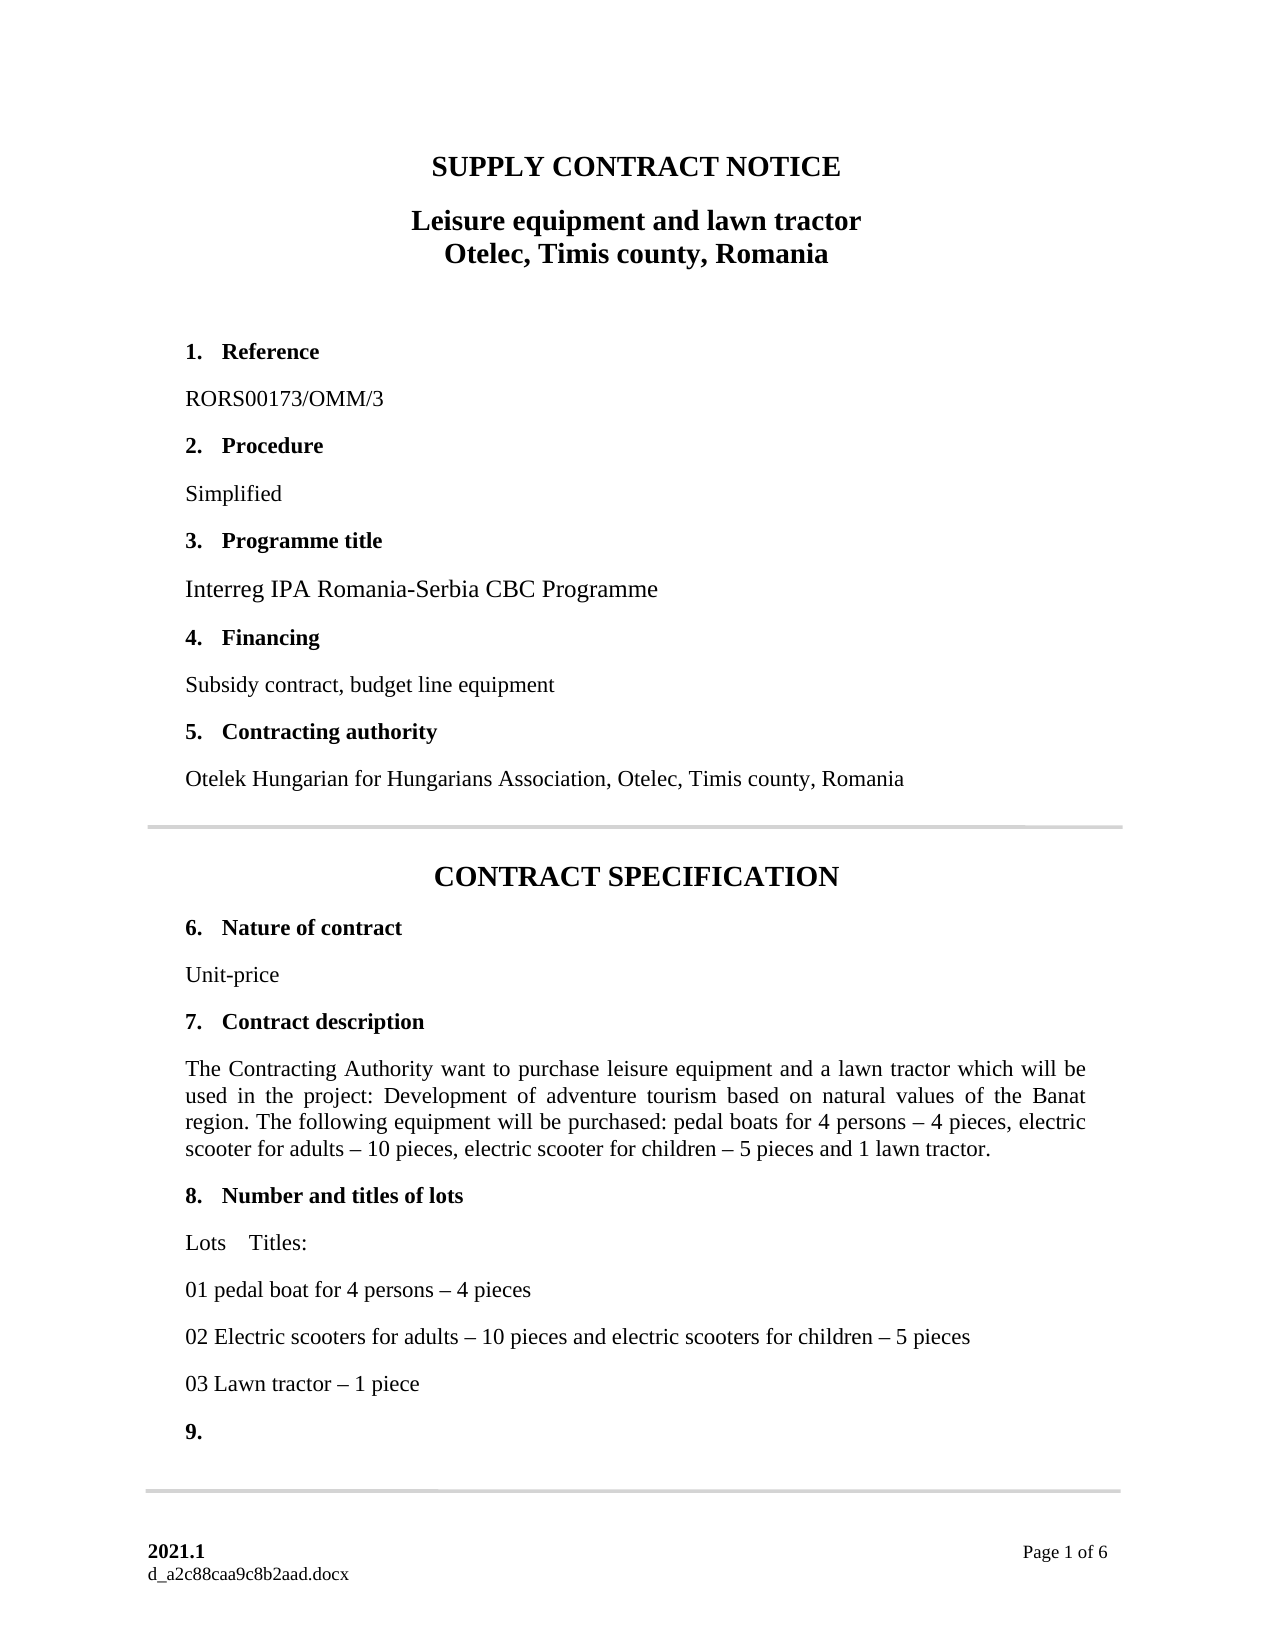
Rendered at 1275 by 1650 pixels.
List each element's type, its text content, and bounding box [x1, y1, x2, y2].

text 7. Contract description [185, 1008, 1125, 1035]
text 6. Nature of contract [185, 914, 1125, 940]
text 02 Electric scooters for adults – 10 pieces and electric scooters for children – 5 pieces [148, 1323, 1125, 1350]
text Otelek Hungarian for Hungarians Association, Otelec, Timis county, Romania [185, 765, 1125, 792]
text RORS00173/OMM/3 [185, 385, 1087, 412]
text 8. Number and titles of lots [185, 1182, 1125, 1208]
text The Contracting Authority want to purchase leisure equipment and a lawn tractor which will be used in the project: Development of adventure tourism based on natural values of the Banat region. The following equipment will be purchased: pedal boats for 4 persons – 4 pieces, electric scooter for adults – 10 pieces, electric scooter for children – 5 pieces and 1 lawn tractor. [185, 1056, 1087, 1161]
text 9. [185, 1418, 1125, 1444]
text 2. Procedure [185, 432, 1125, 459]
text Unit-price [185, 961, 1087, 987]
text 5. Contracting authority [185, 718, 1125, 744]
text 3. Programme title [185, 527, 1125, 553]
text 03 Lawn tractor – 1 piece [148, 1371, 1125, 1397]
text CONTRACT SPECIFICATION [148, 859, 1125, 893]
text Lots Titles: [185, 1229, 1125, 1255]
text Subsidy contract, budget line equipment [185, 671, 1087, 697]
text 01 pedal boat for 4 persons – 4 pieces [185, 1276, 1125, 1302]
subtitle Interreg IPA Romania-Serbia CBC Programme [185, 574, 1088, 603]
text 4. Financing [185, 624, 1125, 650]
text Leisure equipment and lawn tractor Otelec, Timis county, Romania [148, 203, 1125, 270]
text 1. Reference [185, 338, 1125, 364]
text Simplified [148, 480, 1087, 506]
text SUPPLY CONTRACT NOTICE [148, 149, 1125, 182]
